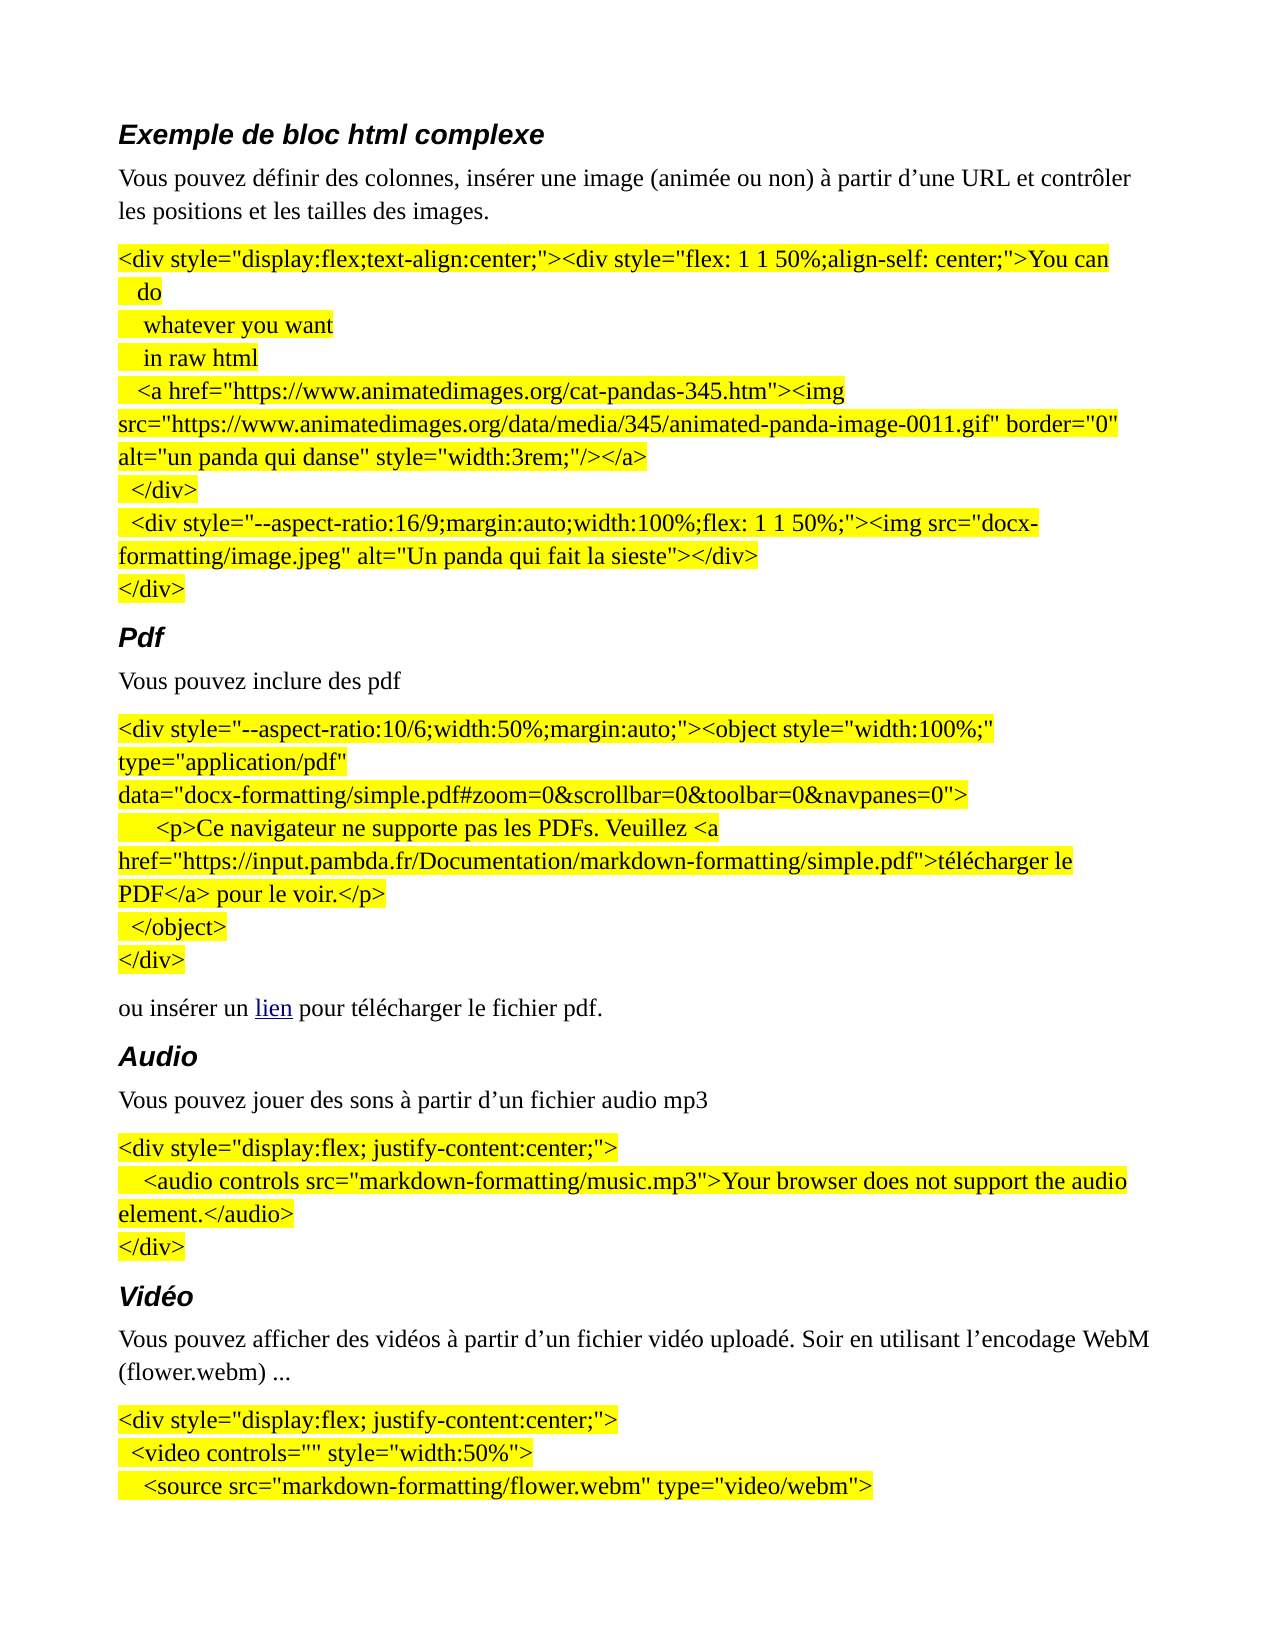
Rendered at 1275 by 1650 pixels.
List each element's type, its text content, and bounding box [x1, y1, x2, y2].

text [118, 1405, 1157, 1500]
text Vous pouvez définir des colonnes, insérer une image (animée ou non) à partir d’une URL et contrôler les positions et les tailles des images. [118, 163, 1157, 225]
text Vous pouvez afficher des vidéos à partir d’un fichier vidéo uploadé. Soir en utilisant l’encodage WebM (flower.webm) ... [118, 1324, 1157, 1386]
subtitle Pdf [118, 621, 1157, 654]
subtitle Exemple de bloc html complexe [118, 118, 1157, 151]
text Vous pouvez inclure des pdf [118, 666, 1157, 695]
subtitle Audio [118, 1040, 1157, 1073]
subtitle Vidéo [118, 1279, 1157, 1312]
text ou insérer un lien pour télécharger le fichier pdf. [118, 993, 1157, 1021]
text Vous pouvez jouer des sons à partir d’un fichier audio mp3 [118, 1085, 1157, 1114]
text <div style="display:flex; justify-content:center;"> <audio controls src="markdown-formatting/music.mp3">Your browser does not support the audio element.</audio> </div> [118, 1133, 1157, 1261]
text <div style="--aspect-ratio:10/6;width:50%;margin:auto;"><object style="width:100%;" type="application/pdf" data="docx-formatting/simple.pdf#zoom=0&scrollbar=0&toolbar=0&navpanes=0"> <p>Ce navigateur ne supporte pas les PDFs. Veuillez <a href="https://input.pambda.fr/Documentation/markdown-formatting/simple.pdf">télécharger le PDF</a> pour le voir.</p> </object> </div> [118, 714, 1157, 974]
text <div style="display:flex;text-align:center;"><div style="flex: 1 1 50%;align-self: center;">You can do whatever you want in raw html <a href="https://www.animatedimages.org/cat-pandas-345.htm"><img src="https://www.animatedimages.org/data/media/345/animated-panda-image-0011.gif" border="0" alt="un panda qui danse" style="width:3rem;"/></a> </div> <div style="--aspect-ratio:16/9;margin:auto;width:100%;flex: 1 1 50%;"><img src="docx-formatting/image.jpeg" alt="Un panda qui fait la sieste"></div> </div> [118, 244, 1157, 603]
